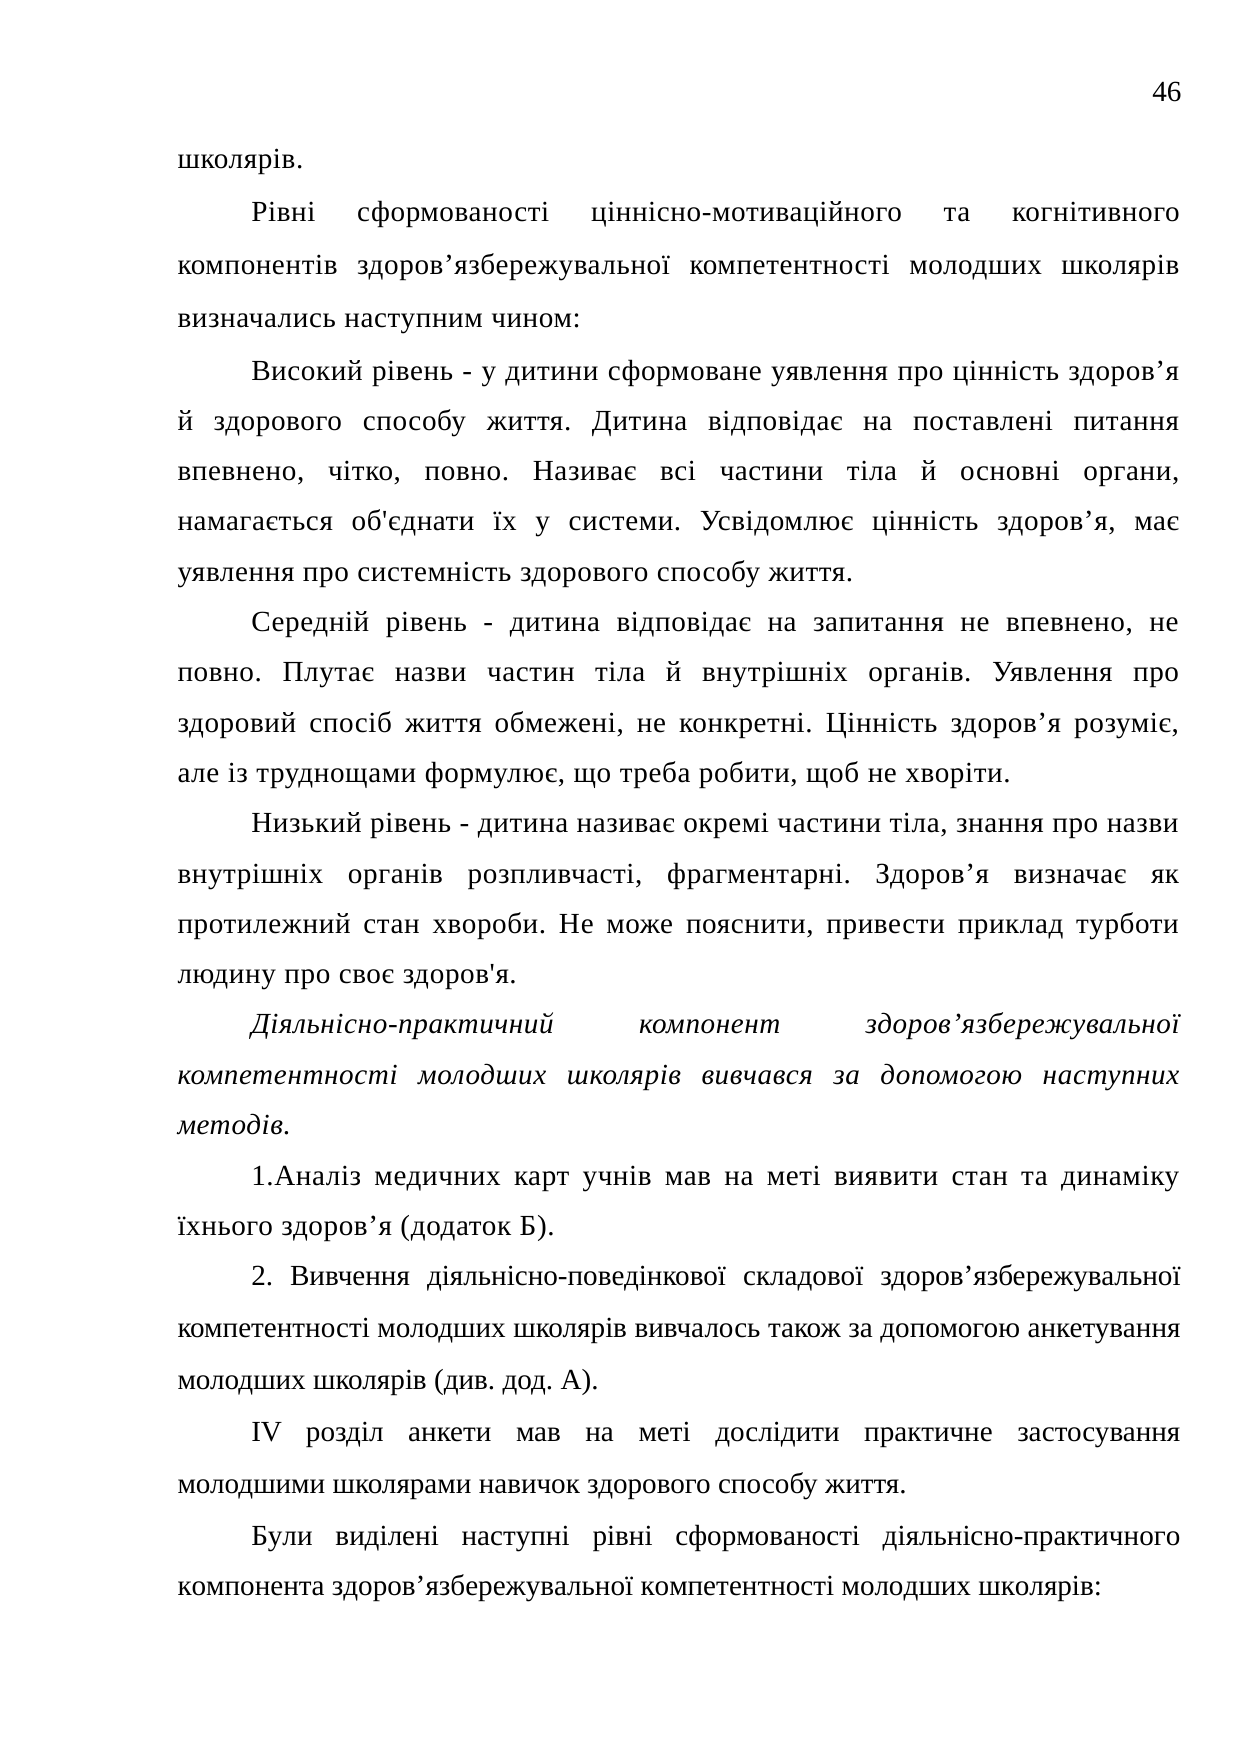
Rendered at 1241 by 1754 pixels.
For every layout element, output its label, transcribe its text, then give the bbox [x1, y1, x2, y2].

text Високий рівень - у дитини сформоване уявлення про цінність здоров’я й здорового способу життя. Дитина відповідає на поставлені питання впевнено, чітко, повно. Називає всі частини тіла й основні органи, намагається об'єднати їх у системи. Усвідомлює цінність здоров’я, має уявлення про системність здорового способу життя. [177, 353, 1181, 587]
text ІV розділ анкети мав на меті дослідити практичне застосування молодшими школярами навичок здорового способу життя. [177, 1414, 1181, 1500]
text 2. Вивчення діяльнісно-поведінкової складової здоров’язбережувальної компетентності молодших школярів вивчалось також за допомогою анкетування молодших школярів (див. дод. А). [177, 1258, 1181, 1396]
text 1.Аналіз медичних карт учнів мав на меті виявити стан та динаміку їхнього здоров’я (додаток Б). [177, 1158, 1181, 1241]
text Низький рівень - дитина називає окремі частини тіла, знання про назви внутрішніх органів розпливчасті, фрагментарні. Здоров’я визначає як протилежний стан хвороби. Не може пояснити, привести приклад турботи людину про своє здоров'я. [177, 805, 1181, 990]
text Середній рівень - дитина відповідає на запитання не впевнено, не повно. Плутає назви частин тіла й внутрішніх органів. Уявлення про здоровий спосіб життя обмежені, не конкретні. Цінність здоров’я розуміє, але із труднощами формулює, що треба робити, щоб не хворіти. [177, 604, 1181, 789]
text Були виділені наступні рівні сформованості діяльнісно-практичного компонента здоров’язбережувальної компетентності молодших школярів: [177, 1518, 1181, 1602]
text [177, 141, 1181, 174]
text Рівні сформованості ціннісно-мотиваційного та когнітивного компонентів здоров’язбережувальної компетентності молодших школярів визначались наступним чином: [177, 194, 1181, 333]
text Діяльнісно-практичний компонент здоров’язбережувальної компетентності молодших школярів вивчався за допомогою наступних методів. [177, 1007, 1181, 1141]
